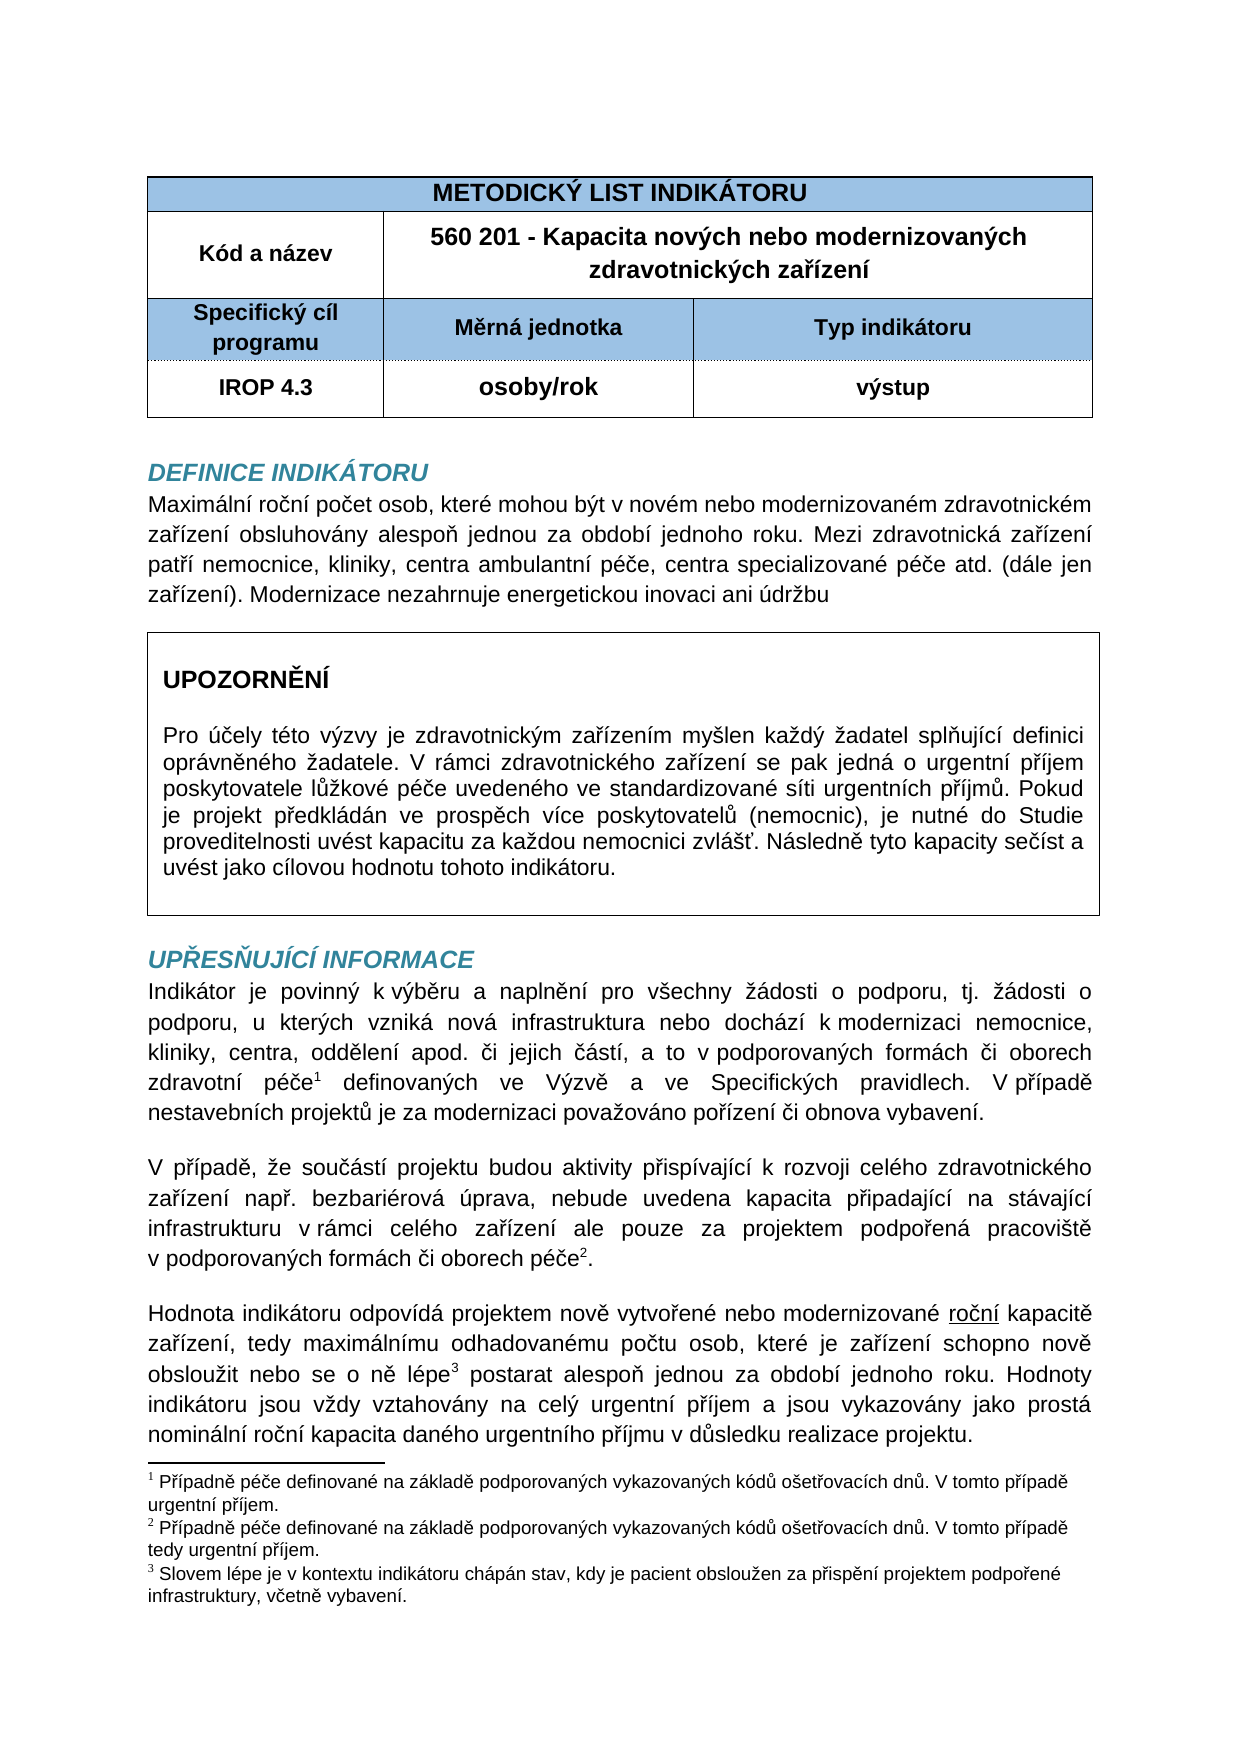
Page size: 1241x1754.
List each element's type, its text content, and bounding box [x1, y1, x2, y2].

table_header METODICKÝ LIST INDIKÁTORU [148, 178, 1092, 211]
table_cell Měrná jednotka [384, 299, 693, 360]
subtitle Upřesňující informace [148, 945, 1075, 974]
text V případě, že součástí projektu budou aktivity přispívající k rozvoji celého zdravotnického zařízení např. bezbariérová úprava, nebude uvedena kapacita připadající na stávající infrastrukturu v rámci celého zařízení ale pouze za projektem podpořená pracoviště v podporovaných formách či oborech péče. [148, 1154, 1092, 1271]
text Hodnota indikátoru odpovídá projektem nově vytvořené nebo modernizované roční kapacitě zařízení, tedy maximálnímu odhadovanému počtu osob, které je zařízení schopno nově obsloužit nebo se o ně lépe postarat alespoň jednou za období jednoho roku. Hodnoty indikátoru jsou vždy vztahovány na celý urgentní příjem a jsou vykazovány jako prostá nominální roční kapacita daného urgentního příjmu v důsledku realizace projektu. [148, 1300, 1092, 1447]
text Maximální roční počet osob, které mohou být v novém nebo modernizovaném zdravotnickém zařízení obsluhovány alespoň jednou za období jednoho roku. Mezi zdravotnická zařízení patří nemocnice, kliniky, centra ambulantní péče, centra specializované péče atd. (dále jen zařízení). Modernizace nezahrnuje energetickou inovaci ani údržbu [148, 491, 1092, 608]
table_cell Typ indikátoru [694, 299, 1092, 360]
table_cell Kód a název [148, 212, 383, 298]
table_cell 560 201 - Kapacita nových nebo modernizovaných zdravotnických zařízení [384, 212, 1092, 298]
text Indikátor je povinný k výběru a naplnění pro všechny žádosti o podporu, tj. žádosti o podporu, u kterých vzniká nová infrastruktura nebo dochází k modernizaci nemocnice, kliniky, centra, oddělení apod. či jejich částí, a to v podporovaných formách či oborech zdravotní péče definovaných ve Výzvě a ve Specifických pravidlech. V případě nestavebních projektů je za modernizaci považováno pořízení či obnova vybavení. [148, 978, 1092, 1125]
table_cell osoby/rok [384, 360, 693, 417]
table_cell výstup [694, 360, 1092, 417]
table_cell IROP 4.3 [148, 360, 383, 417]
subtitle Definice indikátoru [148, 458, 1075, 487]
table_cell Specifický cíl programu [148, 299, 383, 360]
